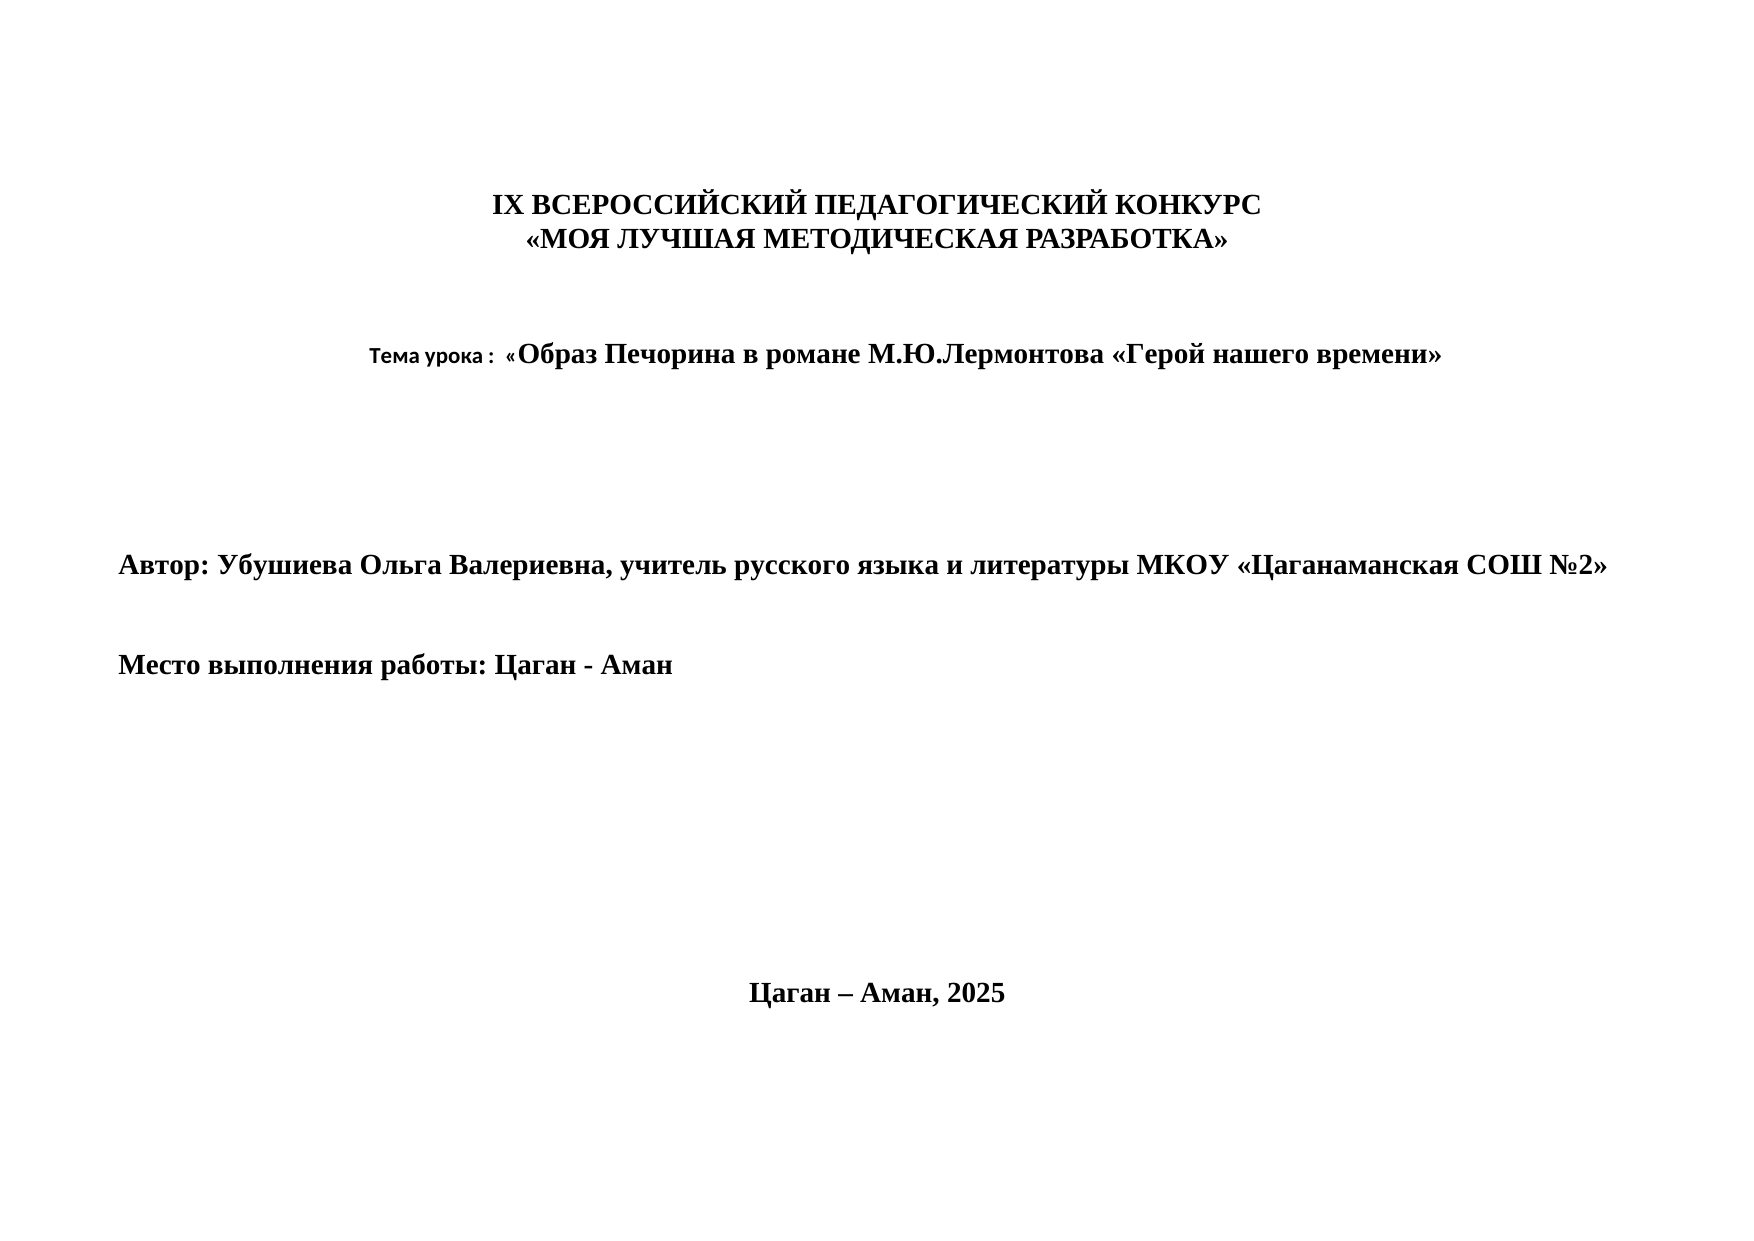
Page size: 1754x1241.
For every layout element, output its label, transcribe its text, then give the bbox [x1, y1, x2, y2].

text Автор: Убушиева Ольга Валериевна, учитель русского языка и литературы МКОУ «Цаганаманская СОШ №2» [118, 547, 1636, 580]
text Место выполнения работы: Цаган - Аман [118, 647, 1636, 681]
text IX ВСЕРОССИЙСКИЙ ПЕДАГОГИЧЕСКИЙ КОНКУРС «МОЯ ЛУЧШАЯ МЕТОДИЧЕСКАЯ РАЗРАБОТКА» [118, 187, 1636, 254]
text Цаган – Аман, 2025 [118, 976, 1636, 1009]
text Тема урока : «Образ Печорина в романе М.Ю.Лермонтова «Герой нашего времени» [118, 336, 1636, 369]
